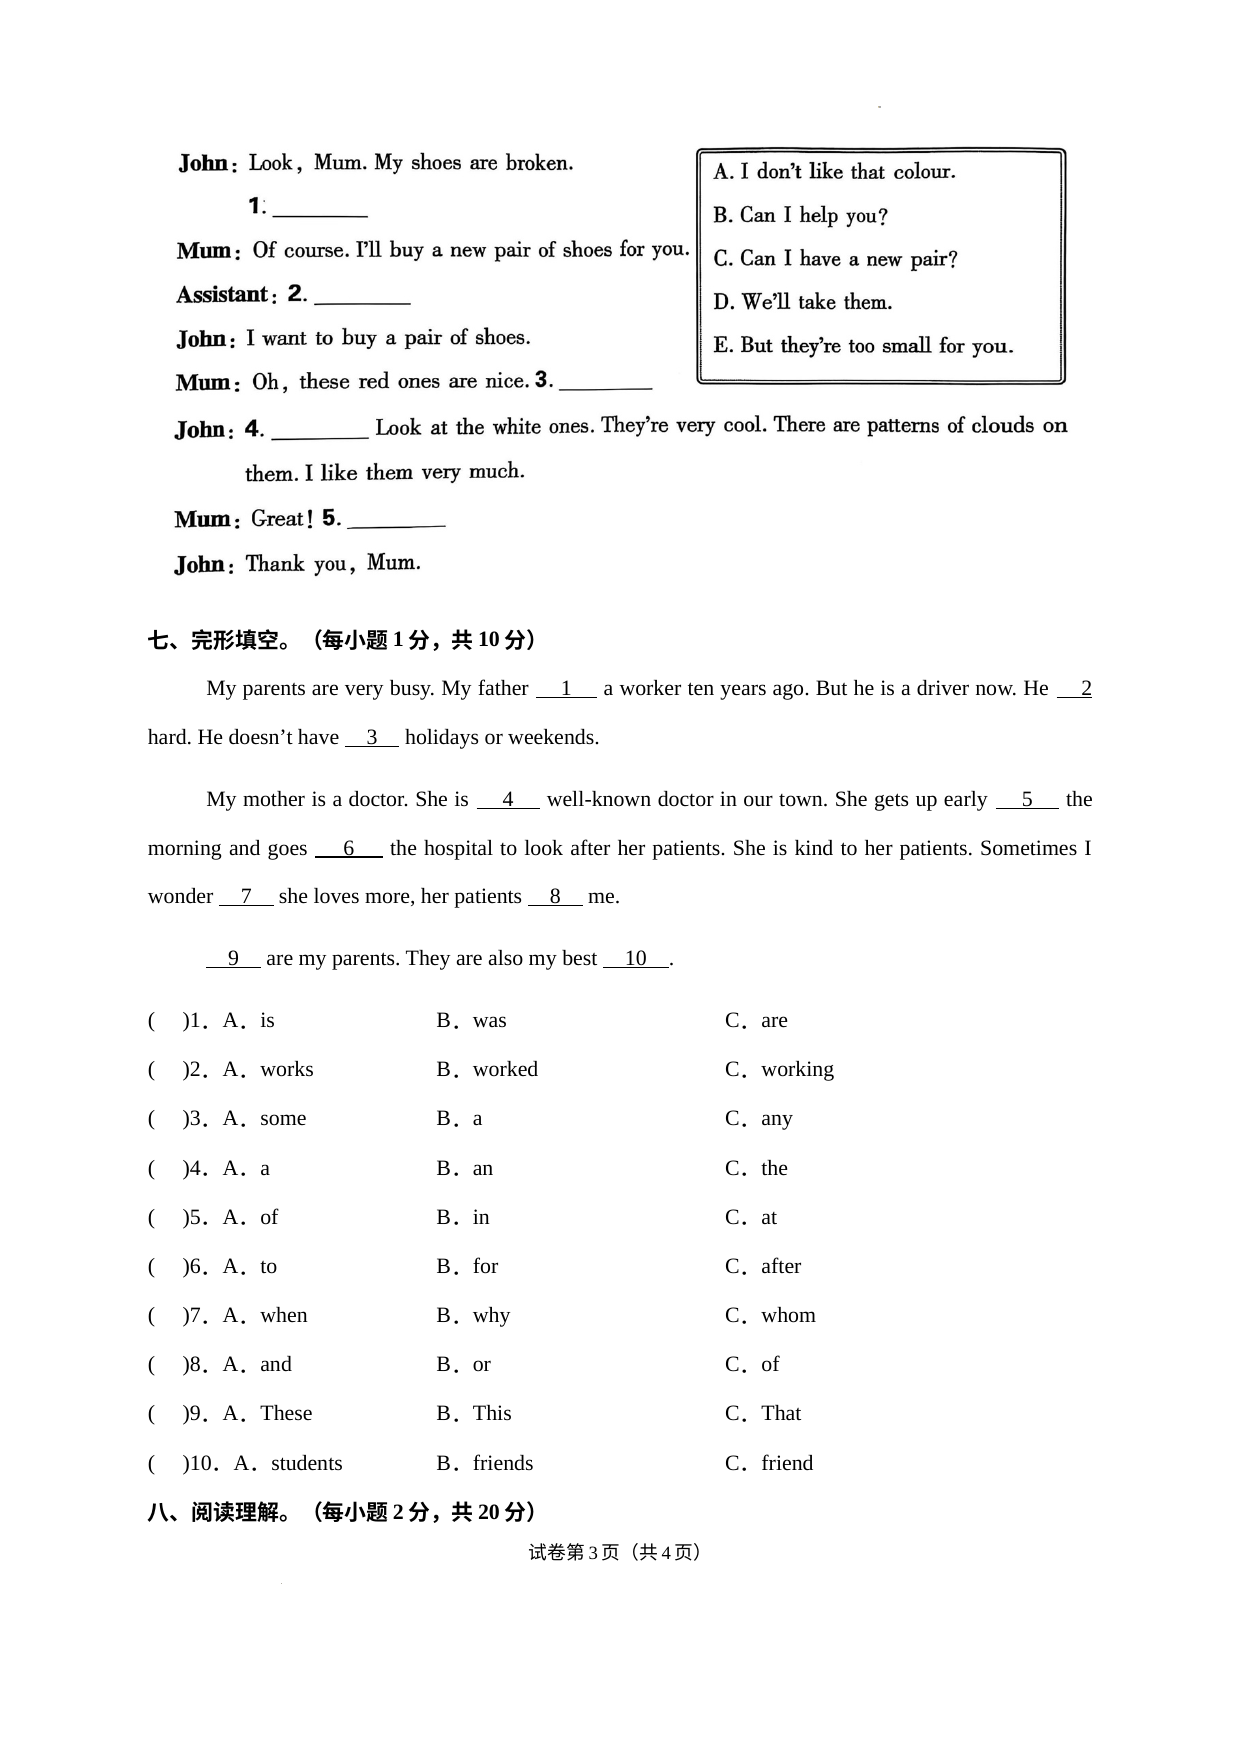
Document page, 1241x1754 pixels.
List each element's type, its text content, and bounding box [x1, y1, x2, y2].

text ( )7．A．when B．why C．whom [148, 1298, 1093, 1331]
text 八、阅读理解。（每小题2分，共20分） [148, 1495, 1093, 1527]
text ( )1．A．is B．was C．are [148, 1003, 1093, 1036]
text ( )2．A．works B．worked C．working [148, 1052, 1093, 1085]
picture [147, 138, 1093, 589]
text ( )5．A．of B．in C．at [148, 1200, 1093, 1232]
text ( )6．A．to B．for C．after [148, 1249, 1093, 1282]
text ( )3．A．some B．a C．any [148, 1102, 1093, 1134]
text 9 are my parents. They are also my best 10 . [148, 942, 1093, 974]
text ( )4．A．a B．an C．the [148, 1151, 1093, 1183]
text My mother is a doctor. She is 4 well-known doctor in our town. She gets up early 5 the morning and goes 6 the hospital to look after her patients. She is kind to her patients. Sometimes I wonder 7 she loves more, her patients 8 me. [148, 782, 1093, 912]
text My parents are very busy. My father 1 a worker ten years ago. But he is a driver now. He 2 hard. He doesn’t have 3 holidays or weekends. [148, 672, 1093, 753]
text ( )10．A．students B．friends C．friend [148, 1446, 1093, 1478]
text ( )8．A．and B．or C．of [148, 1347, 1093, 1380]
text 七、完形填空。（每小题1分，共10分） [148, 623, 1093, 655]
text ( )9．A．These B．This C．That [148, 1397, 1093, 1429]
